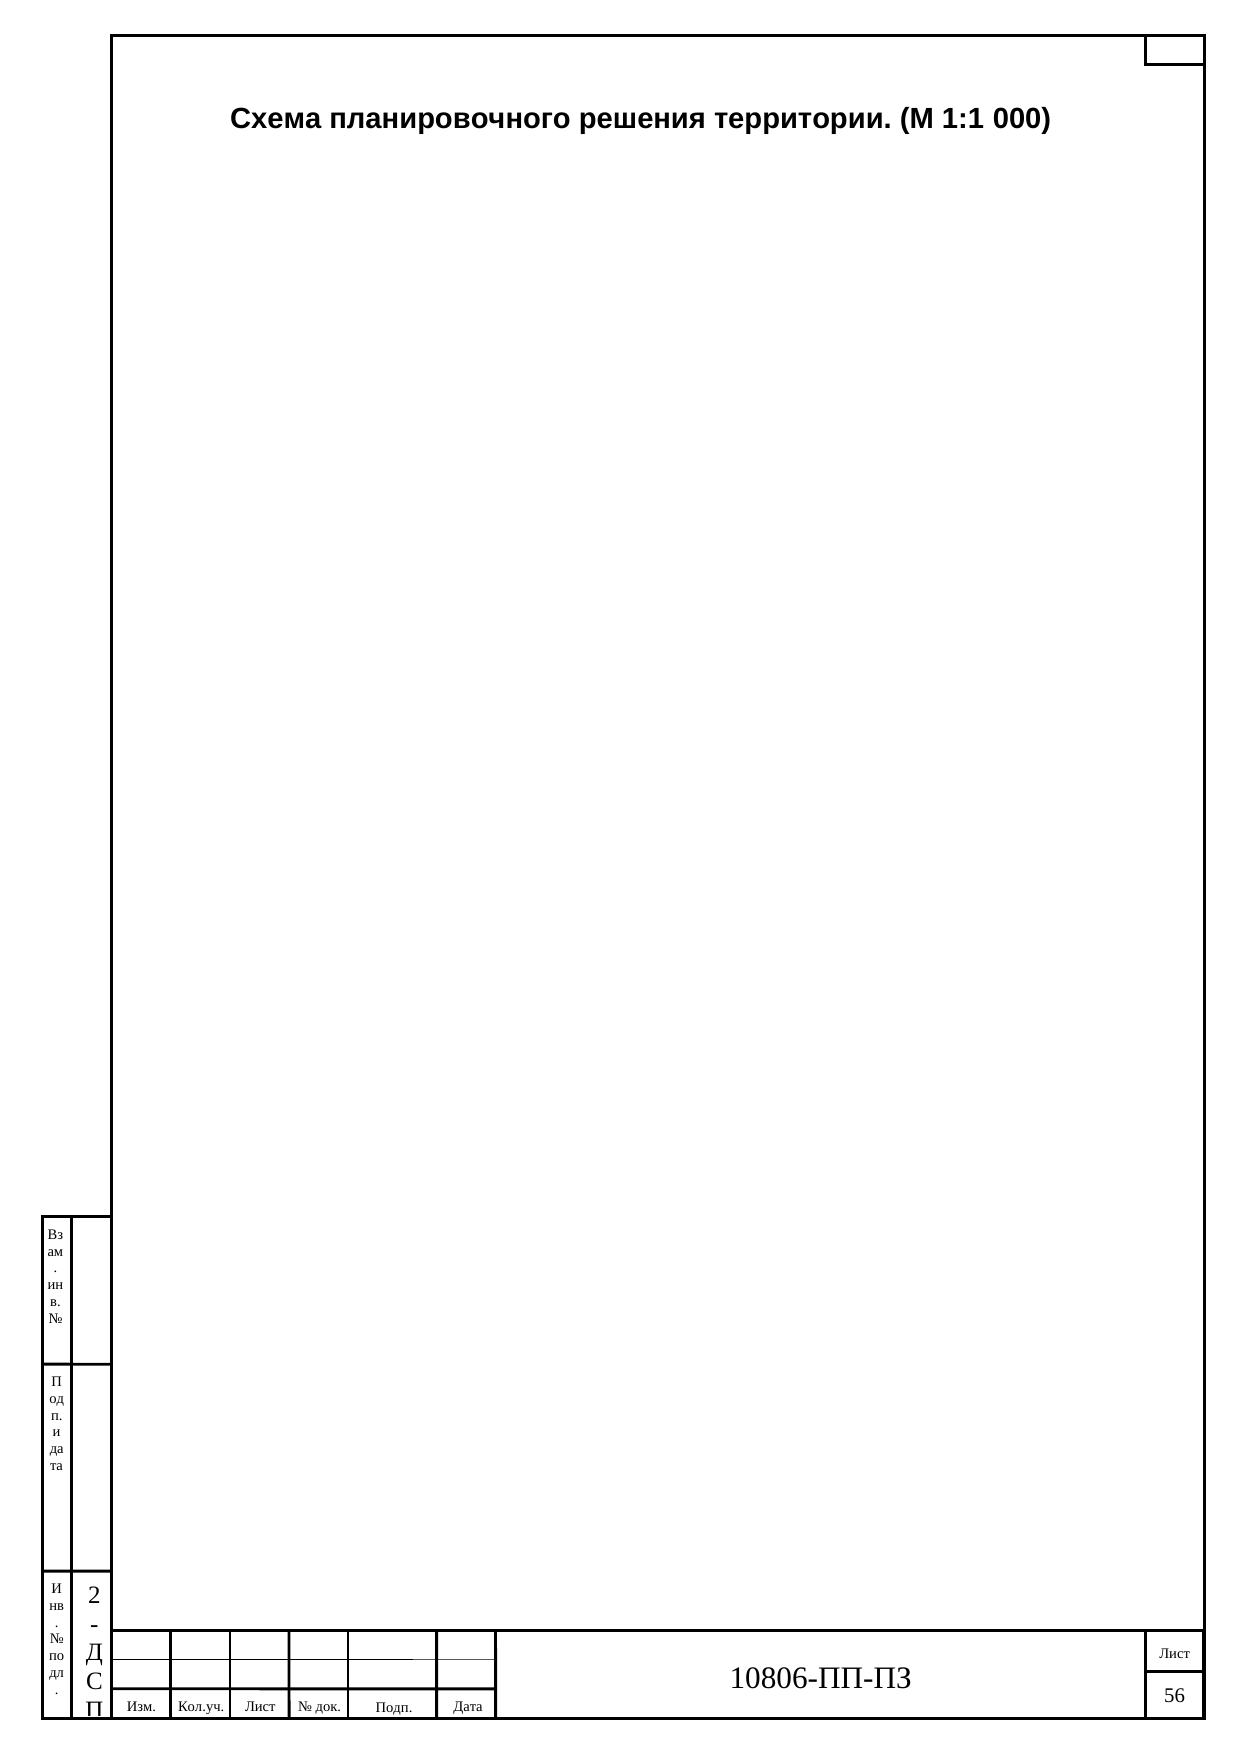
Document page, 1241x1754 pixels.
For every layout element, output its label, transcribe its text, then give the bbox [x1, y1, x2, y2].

list Схема планировочного решения территории. (М 1:1 000) [230, 101, 1186, 135]
